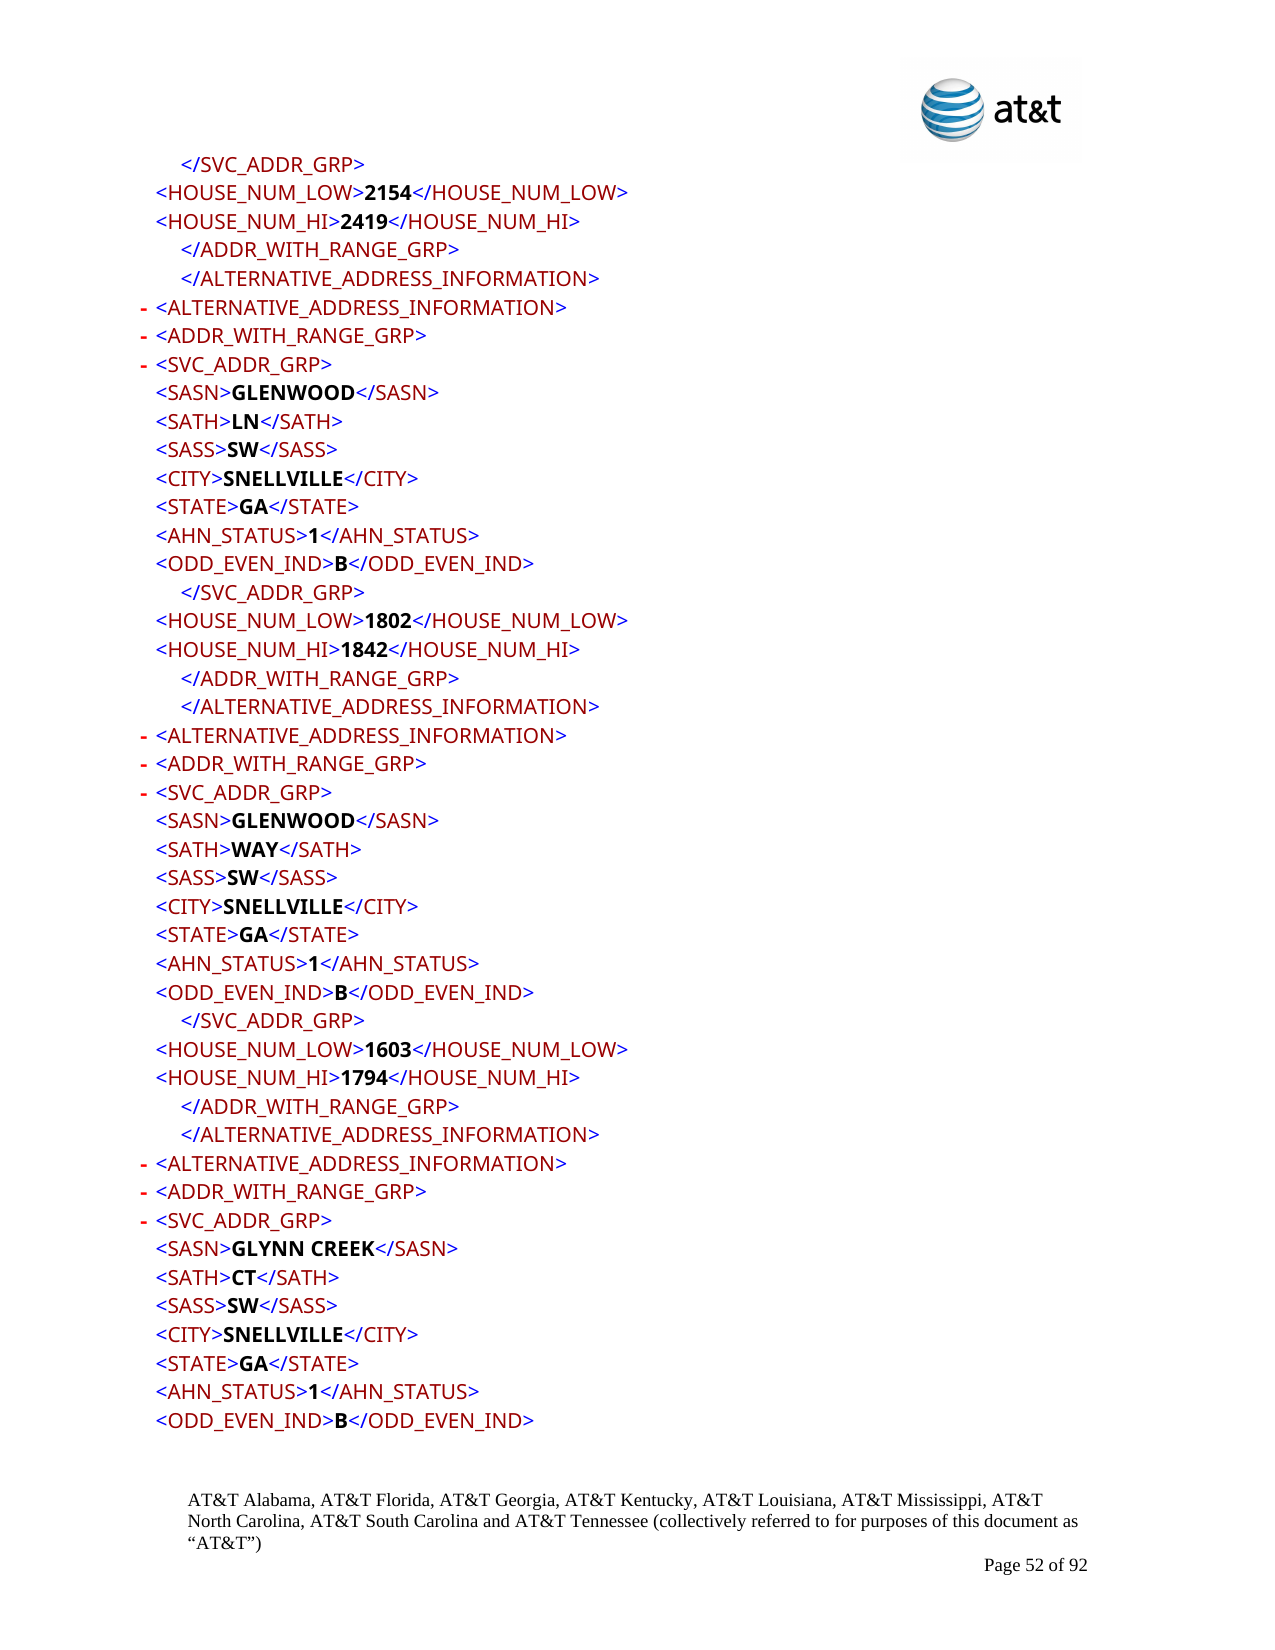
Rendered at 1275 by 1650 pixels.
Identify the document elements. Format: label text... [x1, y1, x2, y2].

text <SASS>SW</SASS> [137, 435, 1087, 464]
text - <ALTERNATIVE_ADDRESS_INFORMATION> [137, 1149, 1087, 1177]
text - <ADDR_WITH_RANGE_GRP> [137, 1177, 1087, 1206]
text <STATE>GA</STATE> [137, 921, 1087, 949]
text </SVC_ADDR_GRP> [162, 150, 1087, 178]
text <CITY>SNELLVILLE</CITY> [137, 892, 1087, 921]
text </SVC_ADDR_GRP> [162, 1006, 1087, 1035]
text </ALTERNATIVE_ADDRESS_INFORMATION> [162, 1120, 1087, 1149]
text <SATH>WAY</SATH> [137, 835, 1087, 863]
text <AHN_STATUS>1</AHN_STATUS> [137, 949, 1087, 978]
text - <SVC_ADDR_GRP> [137, 350, 1087, 378]
text <ODD_EVEN_IND>B</ODD_EVEN_IND> [137, 549, 1087, 578]
text <HOUSE_NUM_LOW>1802</HOUSE_NUM_LOW> [137, 607, 1087, 635]
text </ADDR_WITH_RANGE_GRP> [162, 236, 1087, 264]
text - <SVC_ADDR_GRP> [137, 1206, 1087, 1234]
text <CITY>SNELLVILLE</CITY> [137, 464, 1087, 492]
text </ALTERNATIVE_ADDRESS_INFORMATION> [162, 692, 1087, 721]
text <ODD_EVEN_IND>B</ODD_EVEN_IND> [137, 1406, 1087, 1434]
text - <ADDR_WITH_RANGE_GRP> [137, 321, 1087, 350]
text <SASN>GLENWOOD</SASN> [137, 378, 1087, 407]
text <HOUSE_NUM_HI>1794</HOUSE_NUM_HI> [137, 1063, 1087, 1092]
text <AHN_STATUS>1</AHN_STATUS> [137, 521, 1087, 549]
text <SATH>LN</SATH> [137, 407, 1087, 435]
text <CITY>SNELLVILLE</CITY> [137, 1320, 1087, 1349]
text <SASS>SW</SASS> [137, 863, 1087, 892]
text <HOUSE_NUM_LOW>2154</HOUSE_NUM_LOW> [137, 178, 1087, 207]
text - <ADDR_WITH_RANGE_GRP> [137, 749, 1087, 778]
text <SATH>CT</SATH> [137, 1263, 1087, 1292]
text <HOUSE_NUM_LOW>1603</HOUSE_NUM_LOW> [137, 1035, 1087, 1063]
text <ODD_EVEN_IND>B</ODD_EVEN_IND> [137, 978, 1087, 1006]
text </ADDR_WITH_RANGE_GRP> [162, 1092, 1087, 1120]
text </ADDR_WITH_RANGE_GRP> [162, 664, 1087, 692]
text - <ALTERNATIVE_ADDRESS_INFORMATION> [137, 721, 1087, 749]
text <SASN>GLENWOOD</SASN> [137, 806, 1087, 835]
text <STATE>GA</STATE> [137, 492, 1087, 521]
text </SVC_ADDR_GRP> [162, 578, 1087, 607]
text <SASS>SW</SASS> [137, 1292, 1087, 1320]
text - <ALTERNATIVE_ADDRESS_INFORMATION> [137, 293, 1087, 321]
text <AHN_STATUS>1</AHN_STATUS> [137, 1377, 1087, 1406]
text <STATE>GA</STATE> [137, 1349, 1087, 1377]
text <HOUSE_NUM_HI>2419</HOUSE_NUM_HI> [137, 207, 1087, 236]
text - <SVC_ADDR_GRP> [137, 778, 1087, 806]
text </ALTERNATIVE_ADDRESS_INFORMATION> [162, 264, 1087, 293]
picture [900, 57, 1082, 150]
text <SASN>GLYNN CREEK</SASN> [137, 1234, 1087, 1263]
text <HOUSE_NUM_HI>1842</HOUSE_NUM_HI> [137, 635, 1087, 664]
